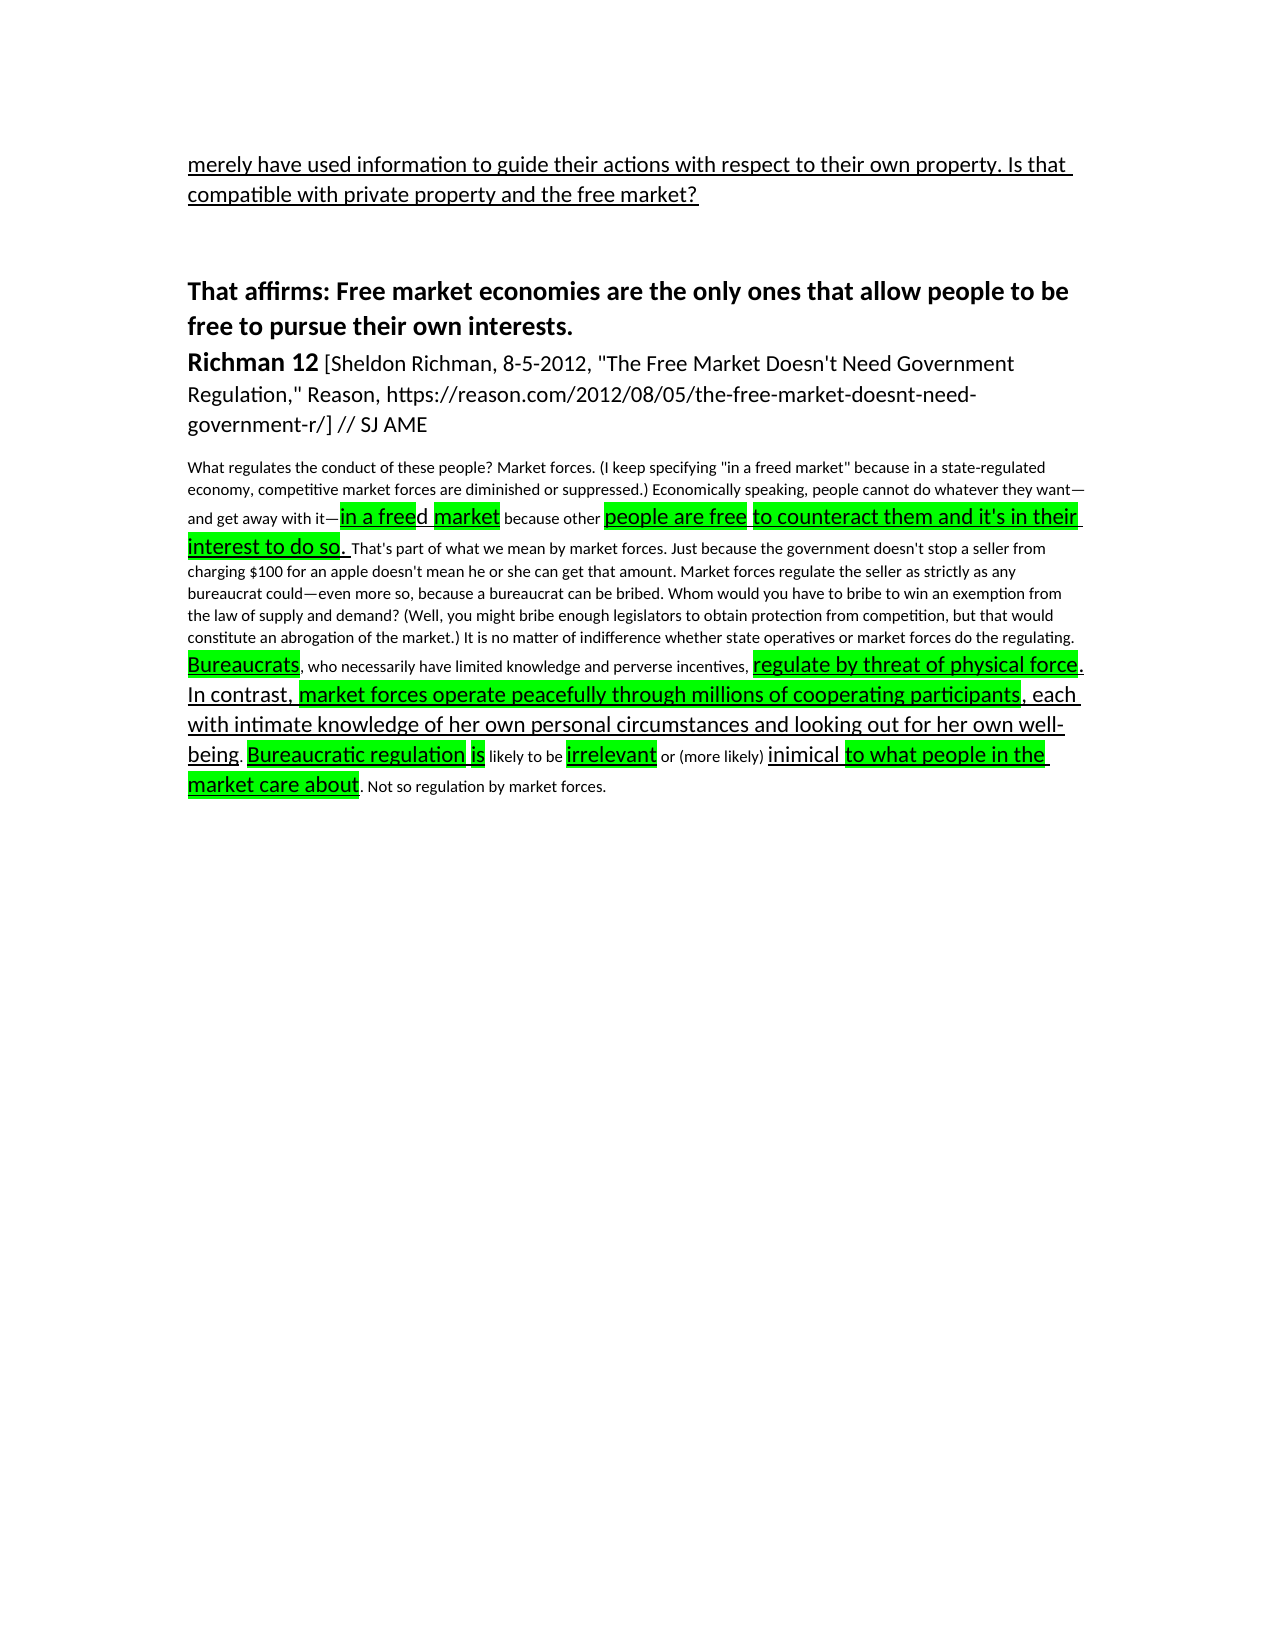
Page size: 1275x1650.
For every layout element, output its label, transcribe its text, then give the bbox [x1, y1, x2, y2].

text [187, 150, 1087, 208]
subtitle That affirms: Free market economies are the only ones that allow people to be free to pursue their own interests. [187, 274, 1087, 343]
text What regulates the conduct of these people? Market forces. (I keep specifying "in a freed market" because in a state-regulated economy, competitive market forces are diminished or suppressed.) Economically speaking, people cannot do whatever they want—and get away with it—in a freed market because other people are free to counteract them and it's in their interest to do so. That's part of what we mean by market forces. Just because the government doesn't stop a seller from charging $100 for an apple doesn't mean he or she can get that amount. Market forces regulate the seller as strictly as any bureaucrat could—even more so, because a bureaucrat can be bribed. Whom would you have to bribe to win an exemption from the law of supply and demand? (Well, you might bribe enough legislators to obtain protection from competition, but that would constitute an abrogation of the market.) It is no matter of indifference whether state operatives or market forces do the regulating. Bureaucrats, who necessarily have limited knowledge and perverse incentives, regulate by threat of physical force. In contrast, market forces operate peacefully through millions of cooperating participants, each with intimate knowledge of her own personal circumstances and looking out for her own well-being. Bureaucratic regulation is likely to be irrelevant or (more likely) inimical to what people in the market care about. Not so regulation by market forces. [187, 457, 1087, 799]
text Richman 12 [Sheldon Richman, 8-5-2012, "The Free Market Doesn't Need Government Regulation," Reason, https://reason.com/2012/08/05/the-free-market-doesnt-need-government-r/] // SJ AME [187, 345, 1087, 439]
